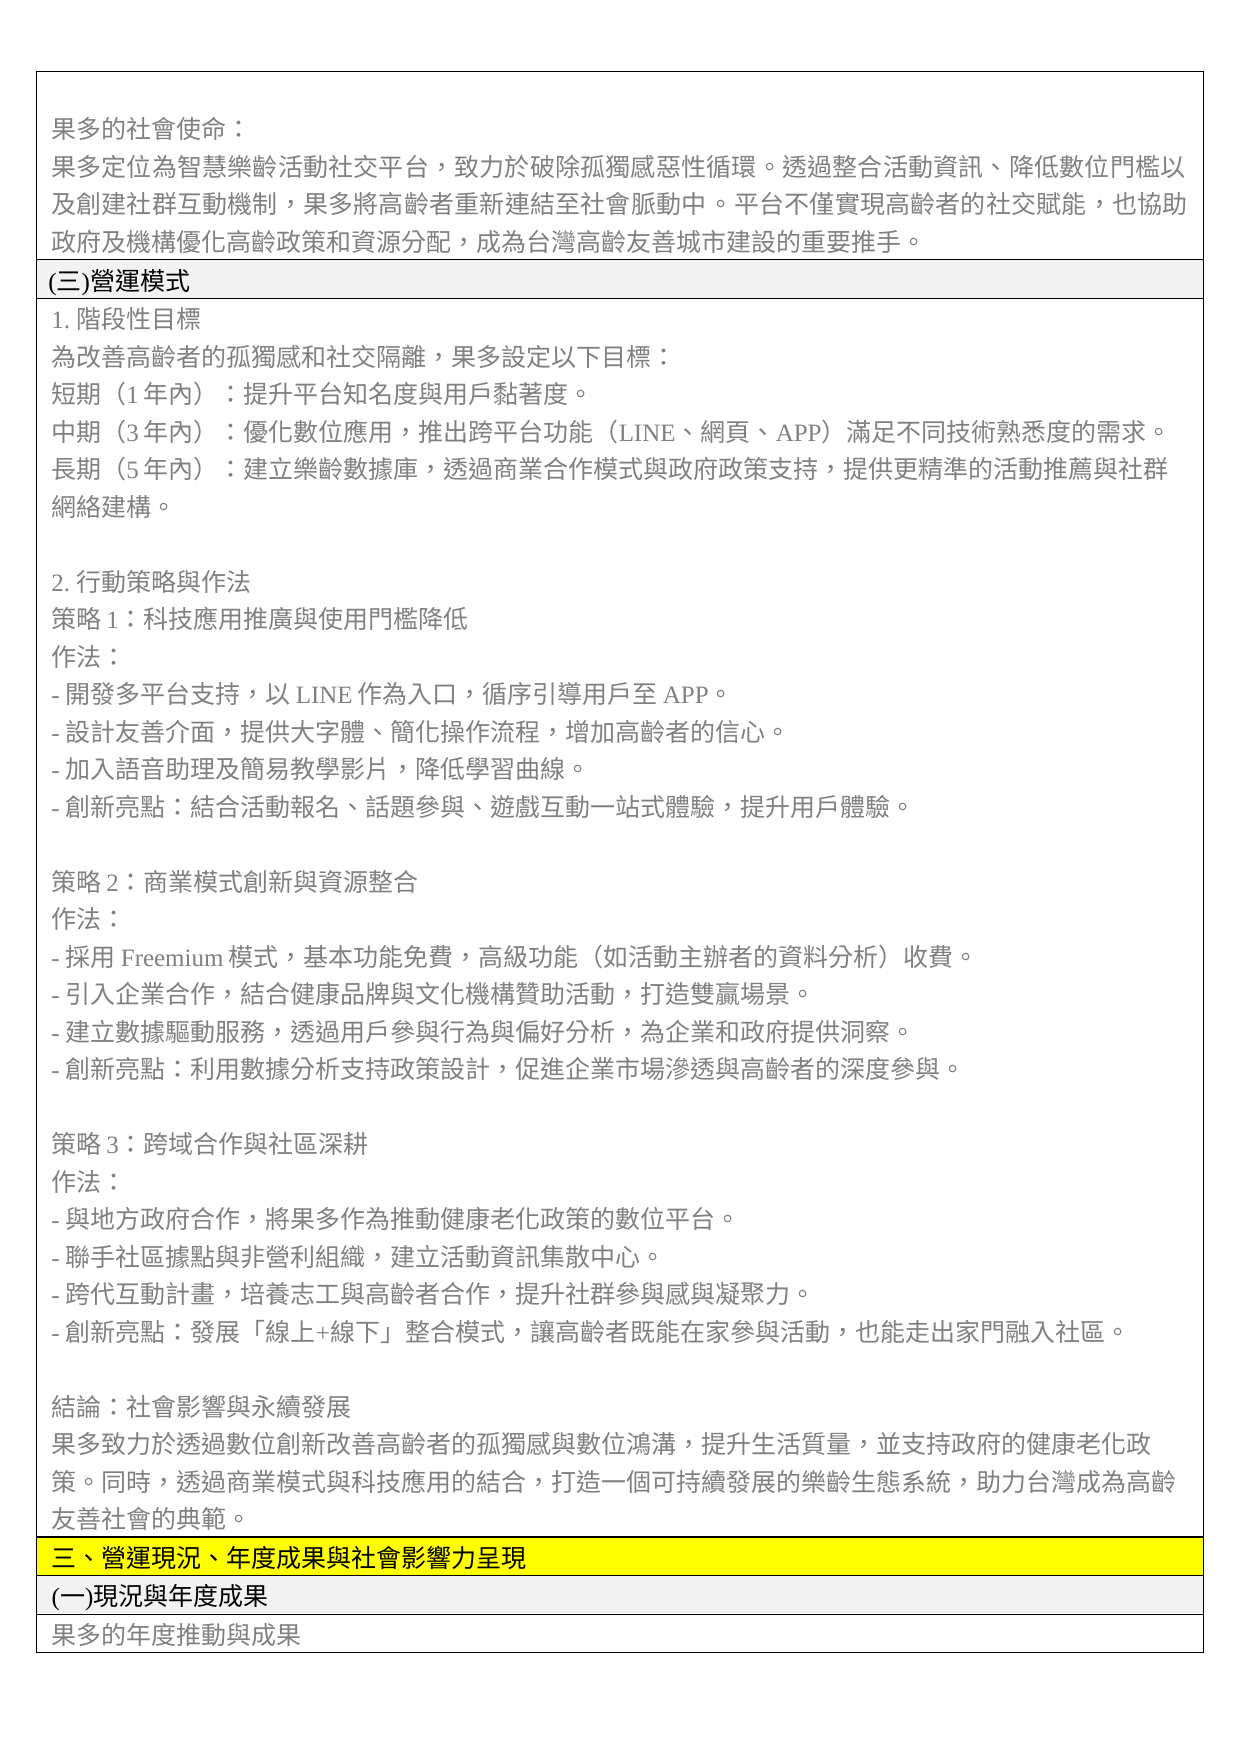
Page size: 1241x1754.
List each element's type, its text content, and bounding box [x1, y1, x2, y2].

table_cell (三)營運模式 [37, 260, 1203, 298]
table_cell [37, 1615, 1203, 1652]
table_cell (一)現況與年度成果 [37, 1576, 1203, 1613]
table_cell 1. 階段性目標 為改善高齡者的孤獨感和社交隔離，果多設定以下目標： 短期（1年內）：提升平台知名度與用戶黏著度。 中期（3年內）：優化數位應用，推出跨平台功能（LINE、網頁、APP）滿足不同技術熟悉度的需求​。 長期（5年內）：建立樂齡數據庫，透過商業合作模式與政府政策支持，提供更精準的活動推薦與社群網絡建構​​。 2. 行動策略與作法 策略1：科技應用推廣與使用門檻降低 作法： - 開發多平台支持，以LINE作為入口，循序引導用戶至APP​。 - 設計友善介面，提供大字體、簡化操作流程，增加高齡者的信心。 - 加入語音助理及簡易教學影片，降低學習曲線​。 - 創新亮點：結合活動報名、話題參與、遊戲互動一站式體驗，提升用戶體驗​。 策略2：商業模式創新與資源整合 作法： - 採用Freemium模式，基本功能免費，高級功能（如活動主辦者的資料分析）收費​。 - 引入企業合作，結合健康品牌與文化機構贊助活動，打造雙贏場景​​。 - 建立數據驅動服務，透過用戶參與行為與偏好分析，為企業和政府提供洞察。 - 創新亮點：利用數據分析支持政策設計，促進企業市場滲透與高齡者的深度參與。 策略3：跨域合作與社區深耕 作法： - 與地方政府合作，將果多作為推動健康老化政策的數位平台​。 - 聯手社區據點與非營利組織，建立活動資訊集散中心​。 - 跨代互動計畫，培養志工與高齡者合作，提升社群參與感與凝聚力​。 - 創新亮點：發展「線上+線下」整合模式，讓高齡者既能在家參與活動，也能走出家門融入社區。 結論：社會影響與永續發展 果多致力於透過數位創新改善高齡者的孤獨感與數位鴻溝，提升生活質量，並支持政府的健康老化政策。同時，透過商業模式與科技應用的結合，打造一個可持續發展的樂齡生態系統，助力台灣成為高齡友善社會的典範​​。 [37, 299, 1203, 1536]
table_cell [37, 72, 1203, 259]
table_cell 三、營運現況、年度成果與社會影響力呈現 [37, 1538, 1203, 1575]
